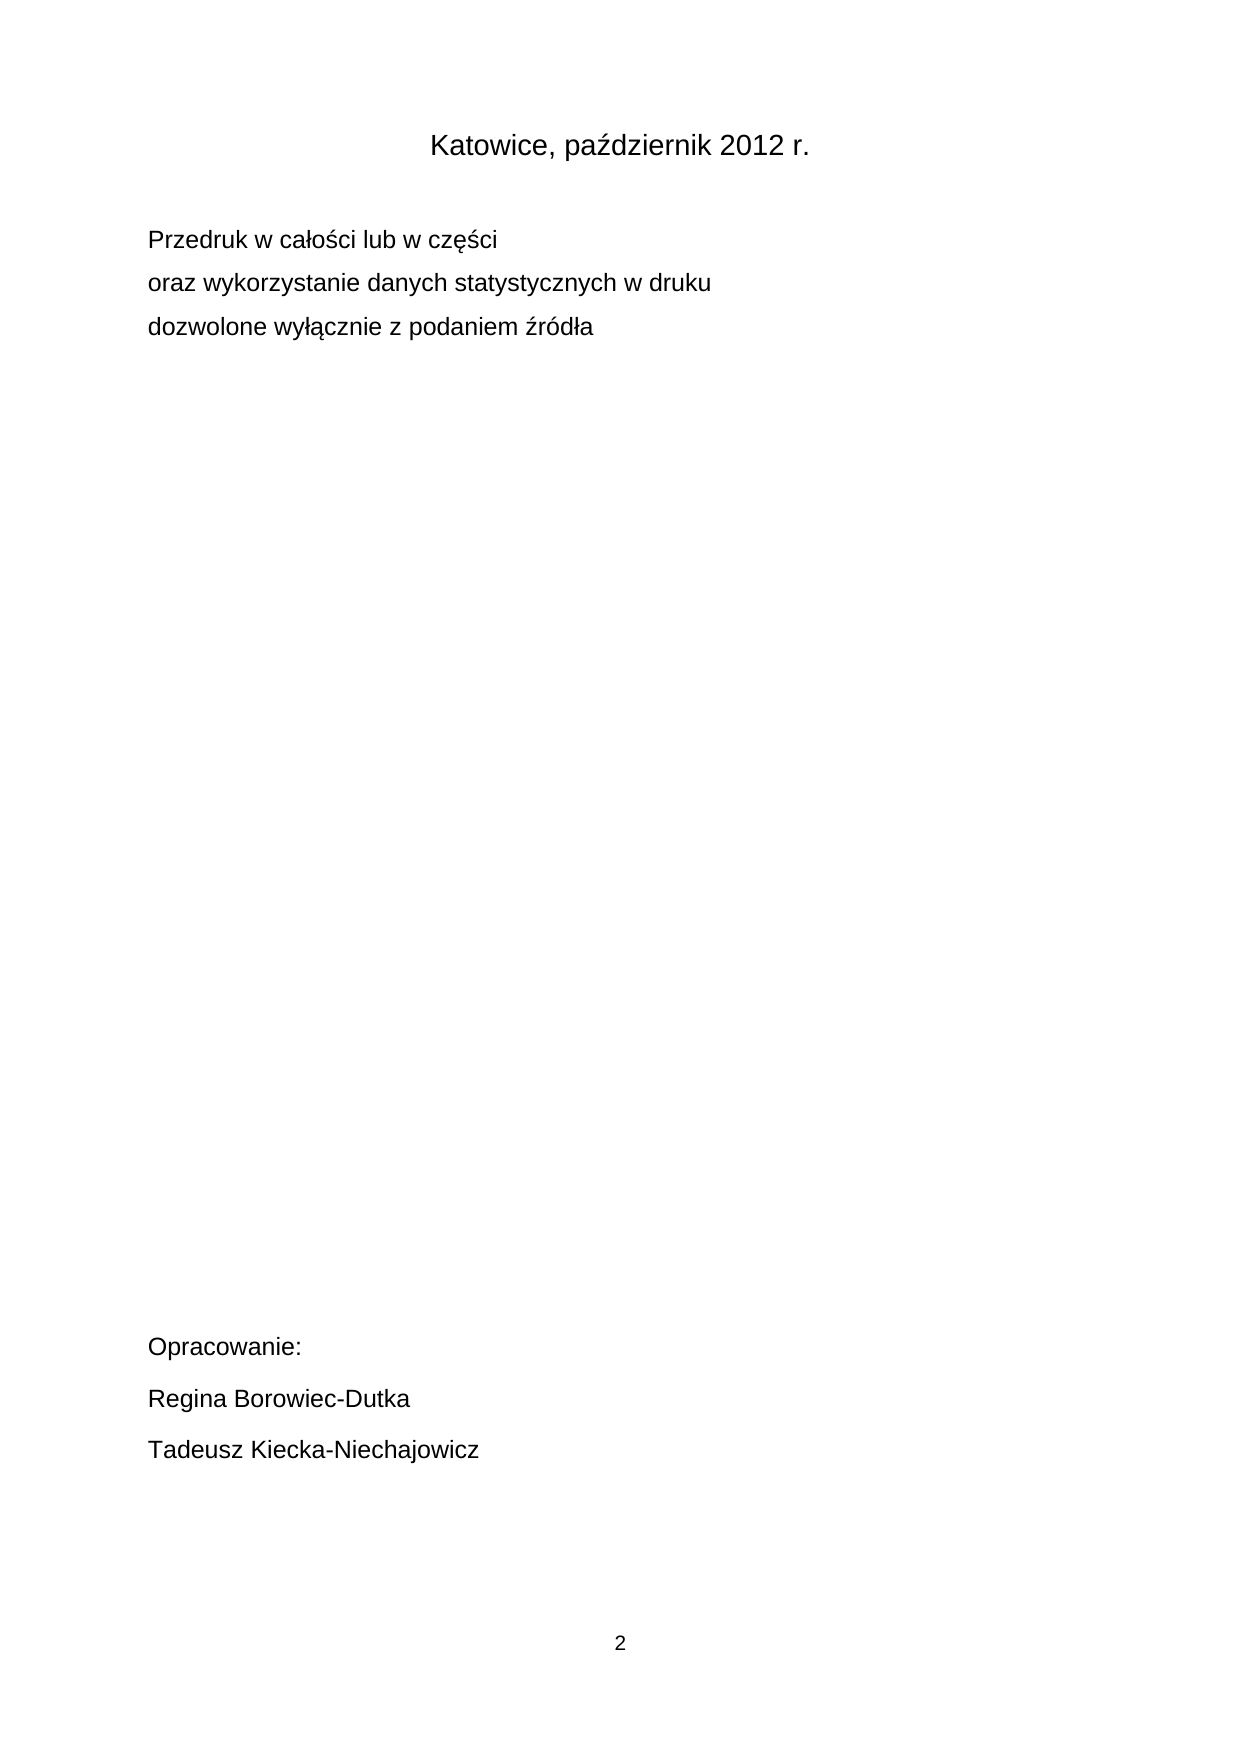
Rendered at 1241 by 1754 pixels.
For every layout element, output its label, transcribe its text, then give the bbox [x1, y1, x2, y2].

text Przedruk w całości lub w części [148, 225, 1092, 254]
text Opracowanie: [148, 1332, 1092, 1361]
text Katowice, październik 2012 r. [148, 128, 1092, 161]
text Tadeusz Kiecka-Niechajowicz [148, 1435, 1092, 1464]
text Regina Borowiec-Dutka [148, 1384, 1092, 1412]
text dozwolone wyłącznie z podaniem źródła [148, 311, 1092, 340]
text oraz wykorzystanie danych statystycznych w druku [148, 268, 1092, 297]
